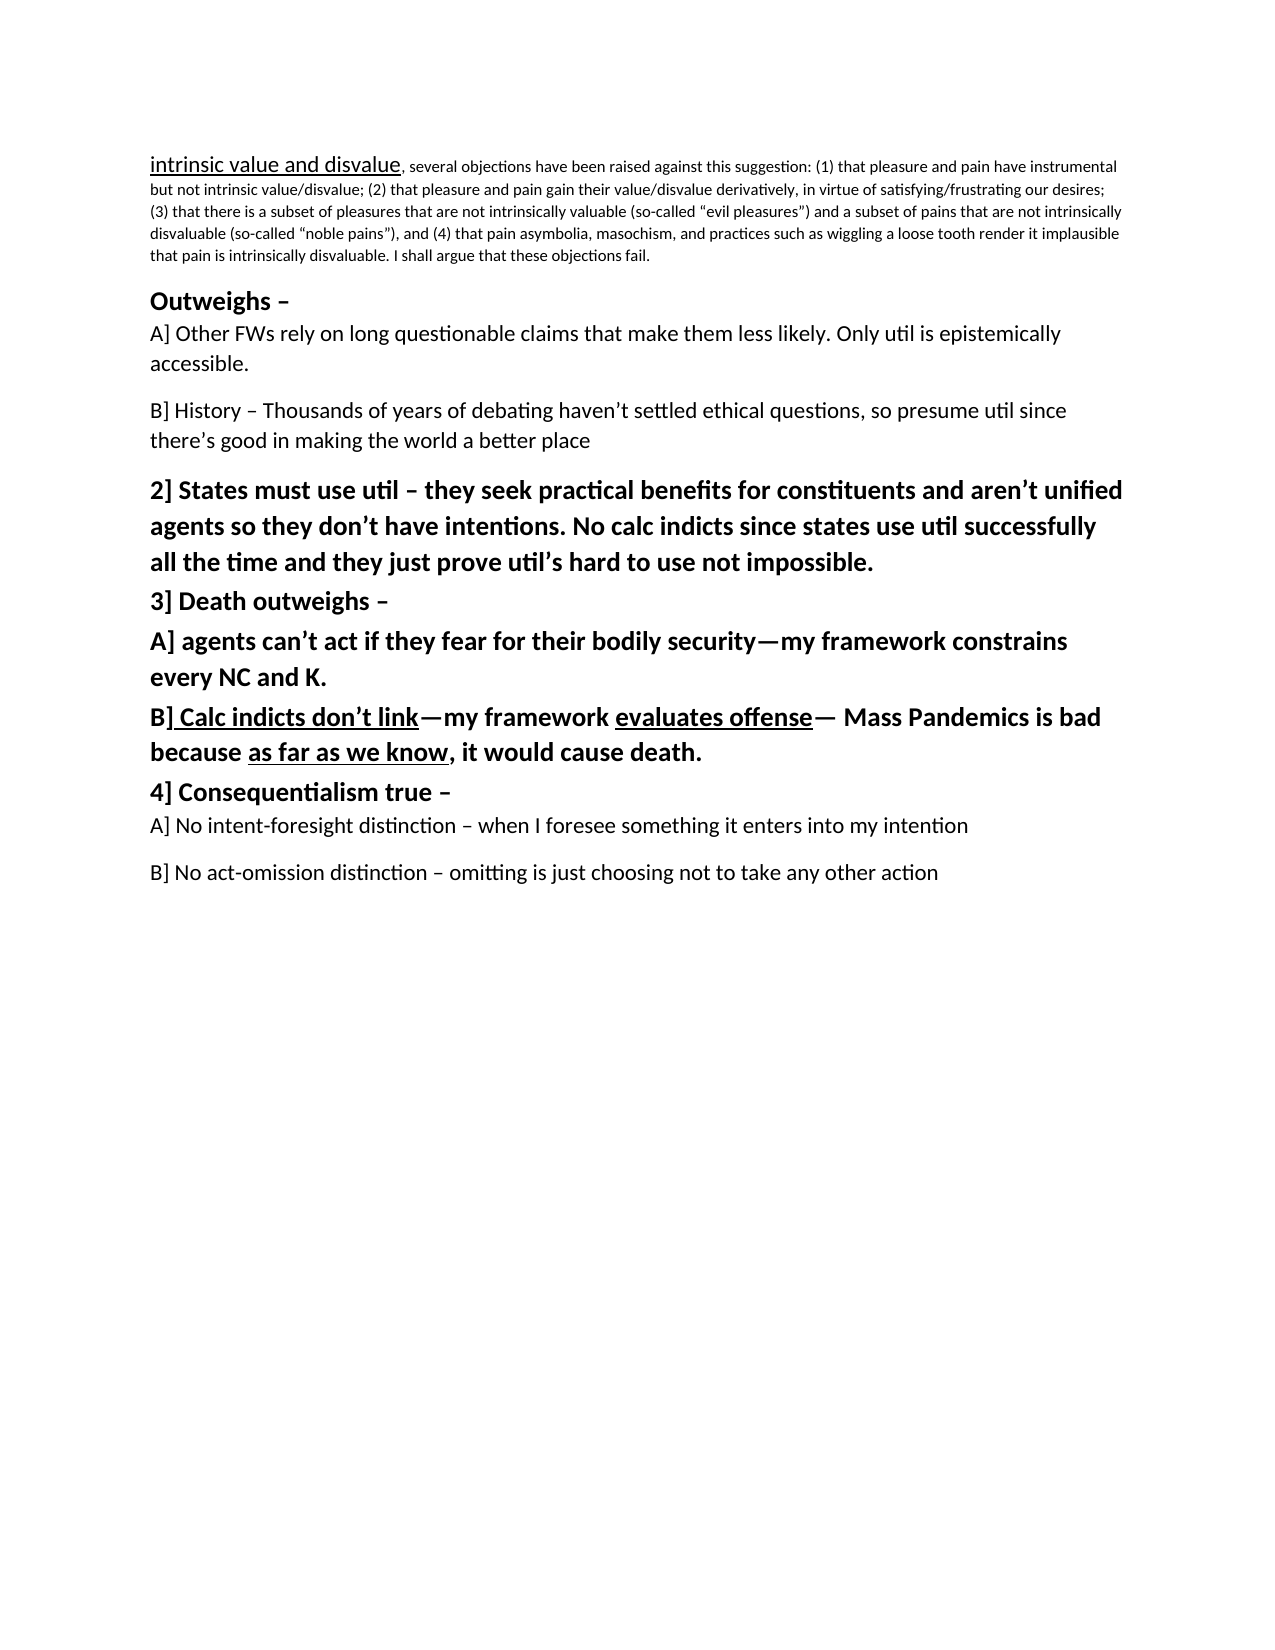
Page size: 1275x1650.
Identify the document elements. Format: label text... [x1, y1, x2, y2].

subtitle Outweighs – [150, 284, 1125, 317]
text B] No act-omission distinction – omitting is just choosing not to take any other action [150, 858, 1125, 886]
subtitle B] Calc indicts don’t link—my framework evaluates offense— Mass Pandemics is bad because as far as we know, it would cause death. [150, 700, 1125, 768]
subtitle 4] Consequentialism true – [150, 775, 1125, 808]
text B] History – Thousands of years of debating haven’t settled ethical questions, so presume util since there’s good in making the world a better place [150, 396, 1125, 455]
subtitle 2] States must use util – they seek practical benefits for constituents and aren’t unified agents so they don’t have intentions. No calc indicts since states use util successfully all the time and they just prove util’s hard to use not impossible. [150, 473, 1125, 578]
subtitle 3] Death outweighs – [150, 584, 1125, 618]
subtitle A] agents can’t act if they fear for their bodily security—my framework constrains every NC and K. [150, 624, 1125, 693]
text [150, 150, 1125, 266]
text A] No intent-foresight distinction – when I foresee something it enters into my intention [150, 811, 1125, 839]
text A] Other FWs rely on long questionable claims that make them less likely. Only util is epistemically accessible. [150, 319, 1125, 378]
